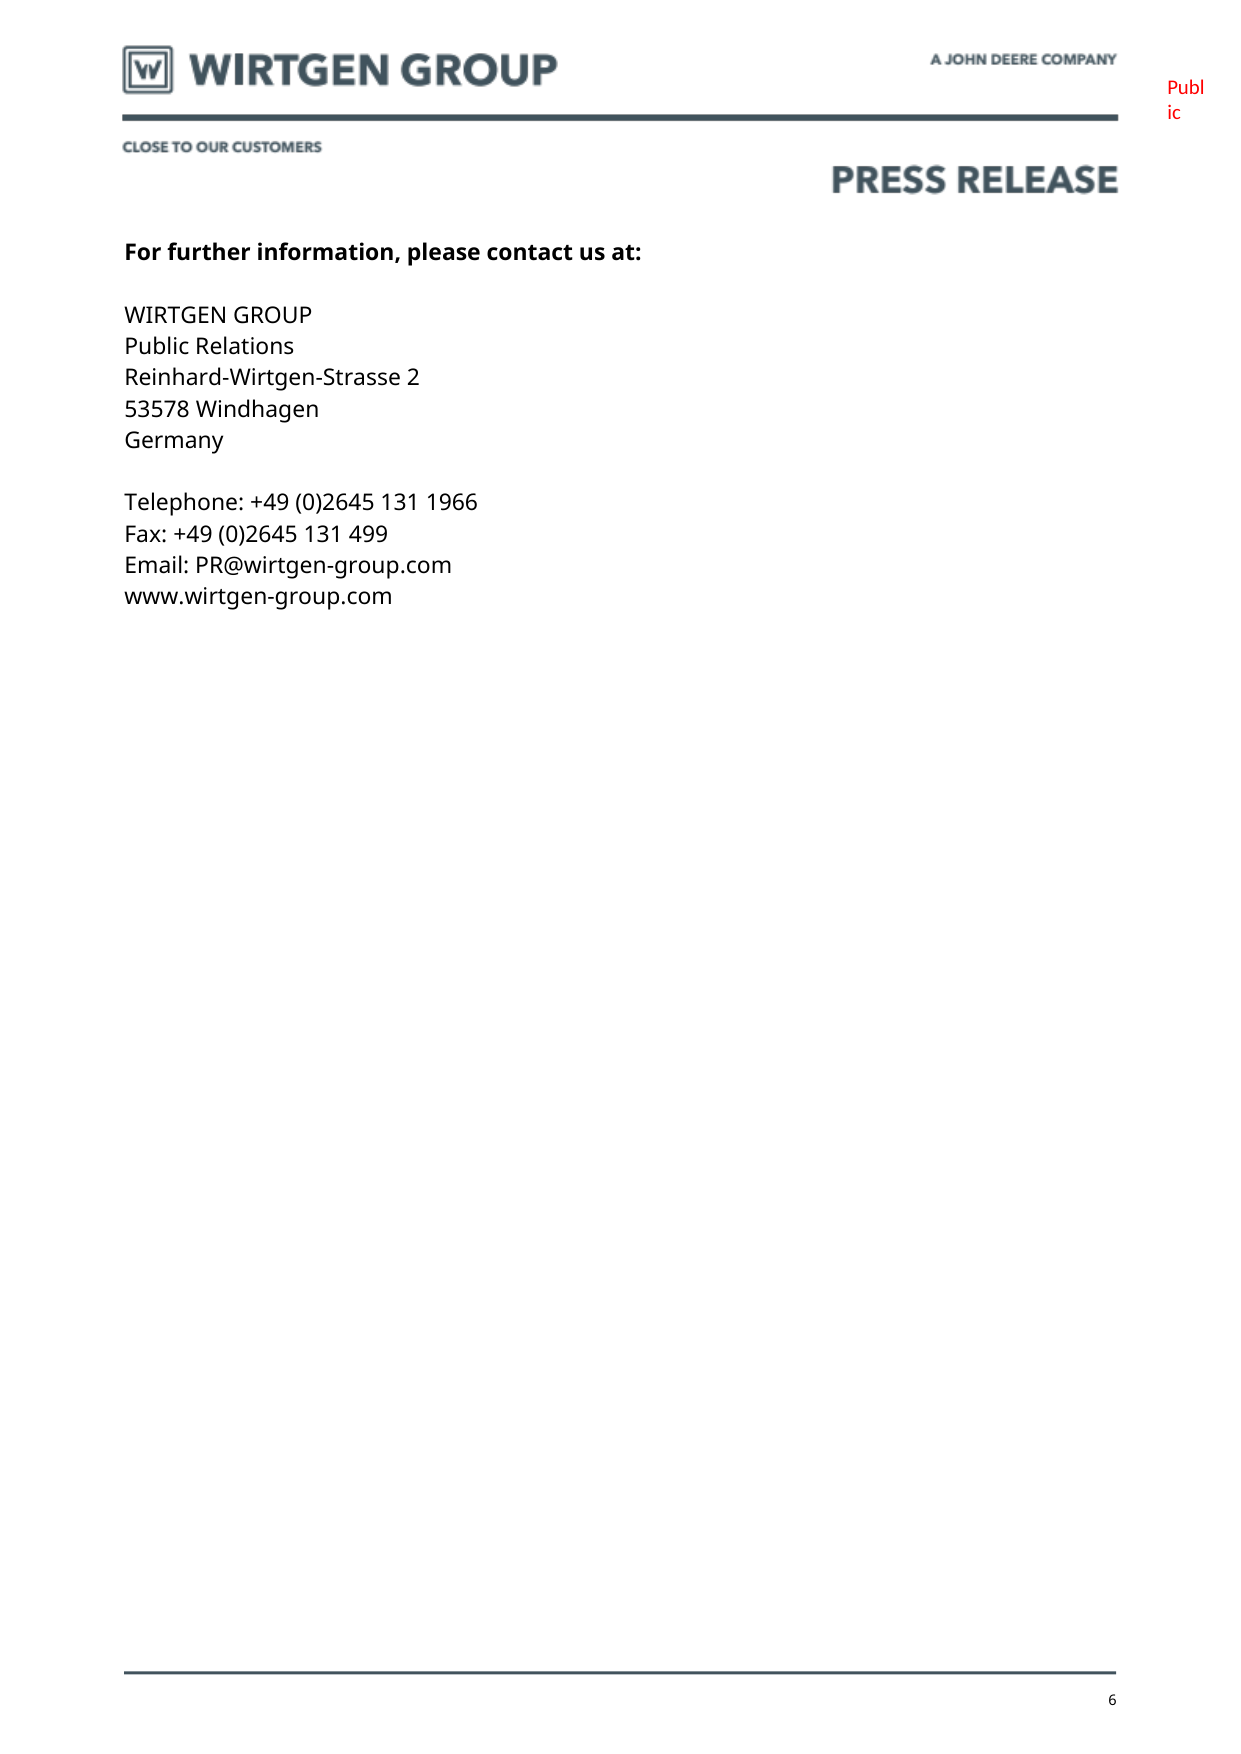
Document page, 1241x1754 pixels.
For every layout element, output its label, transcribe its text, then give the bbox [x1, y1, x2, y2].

text Reinhard-Wirtgen-Strasse 2 [124, 361, 1116, 392]
text Fax: +49 (0)2645 131 499 [124, 517, 1116, 549]
text www.wirtgen-group.com [124, 580, 1116, 611]
text Germany [124, 424, 1116, 455]
text Email: PR@wirtgen-group.comPR@wirtgen-group.com [124, 549, 1116, 580]
text For further information, please contact us at: [124, 236, 1116, 267]
text 53578 Windhagen [124, 392, 1116, 424]
text Public Relations [124, 330, 1116, 361]
text WIRTGEN GROUP [124, 299, 1116, 330]
text Telephone: +49 (0)2645 131 1966 [124, 486, 1116, 517]
